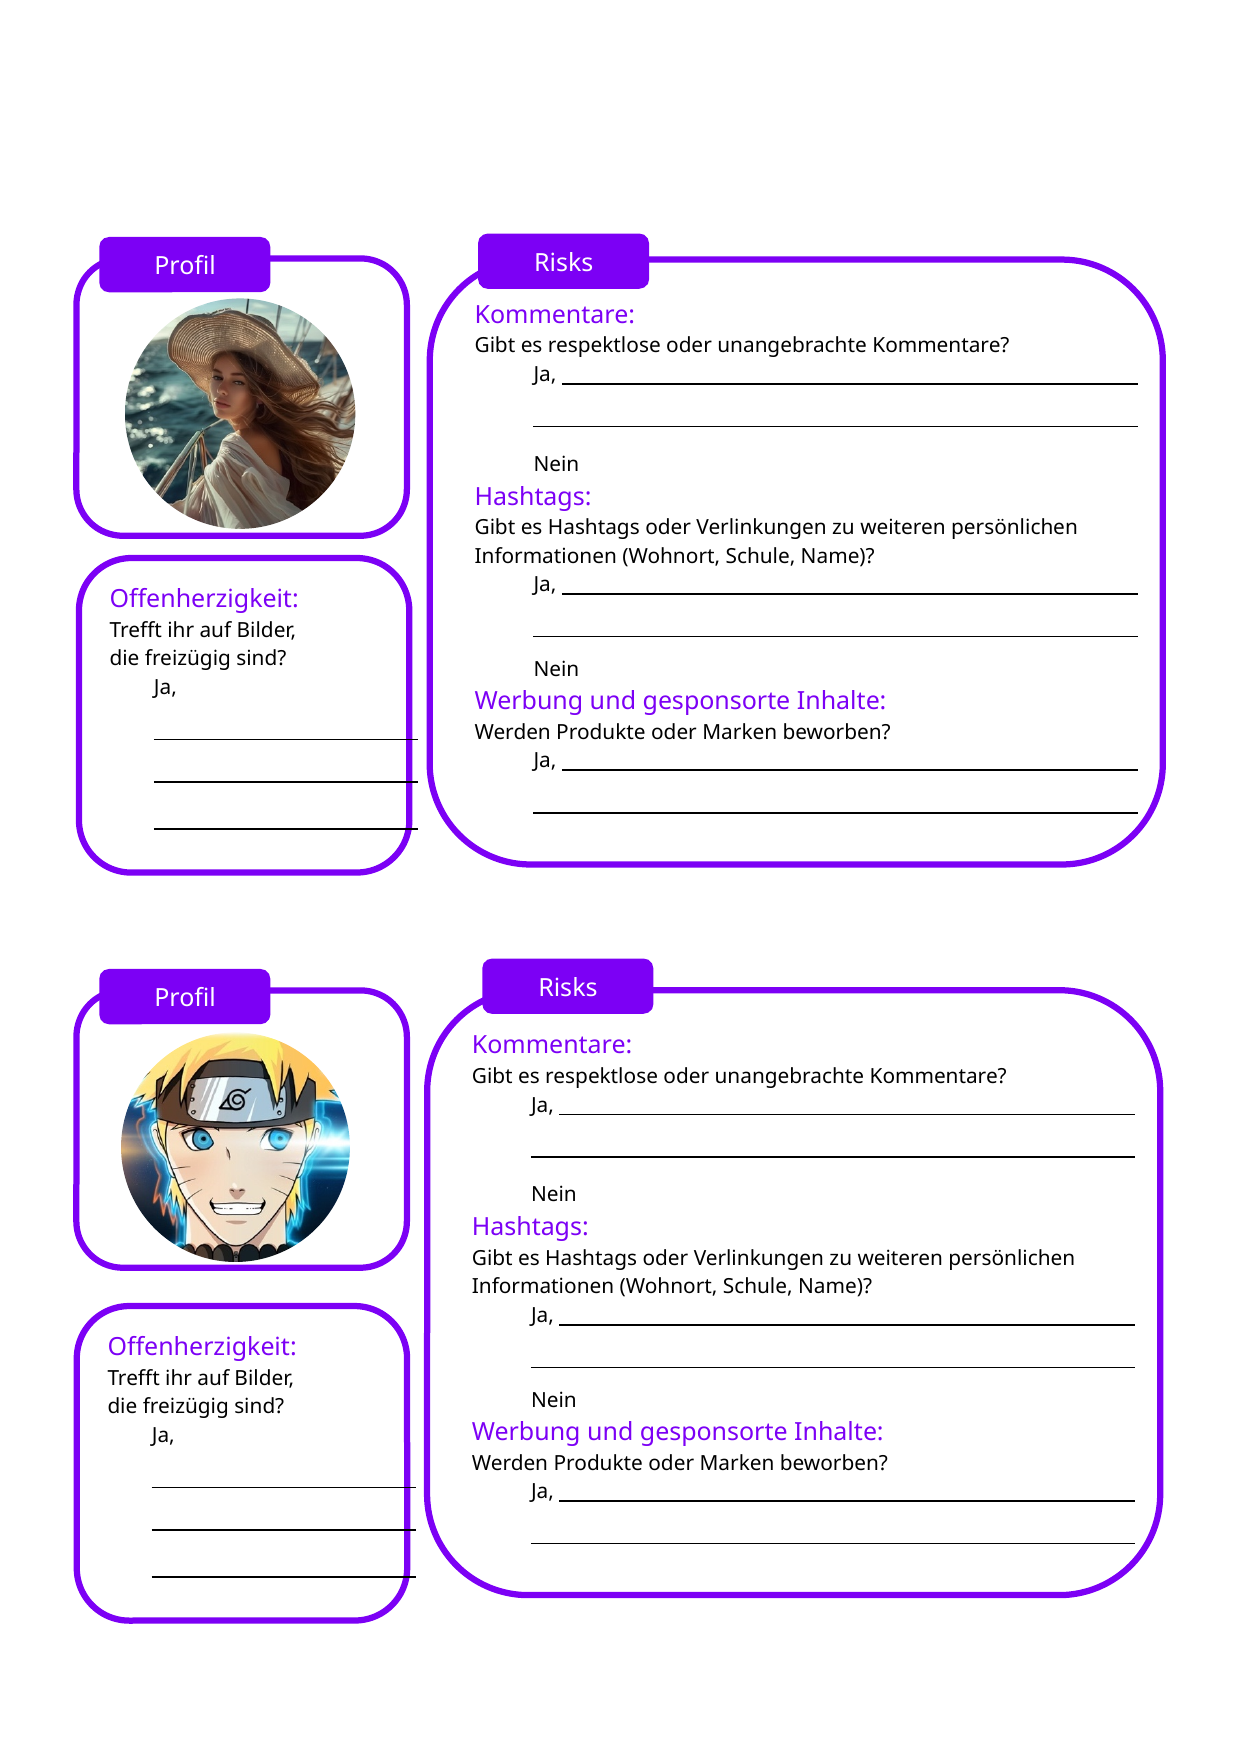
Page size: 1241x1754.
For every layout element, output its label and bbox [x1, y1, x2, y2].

picture [121, 1032, 350, 1262]
picture [125, 298, 356, 529]
